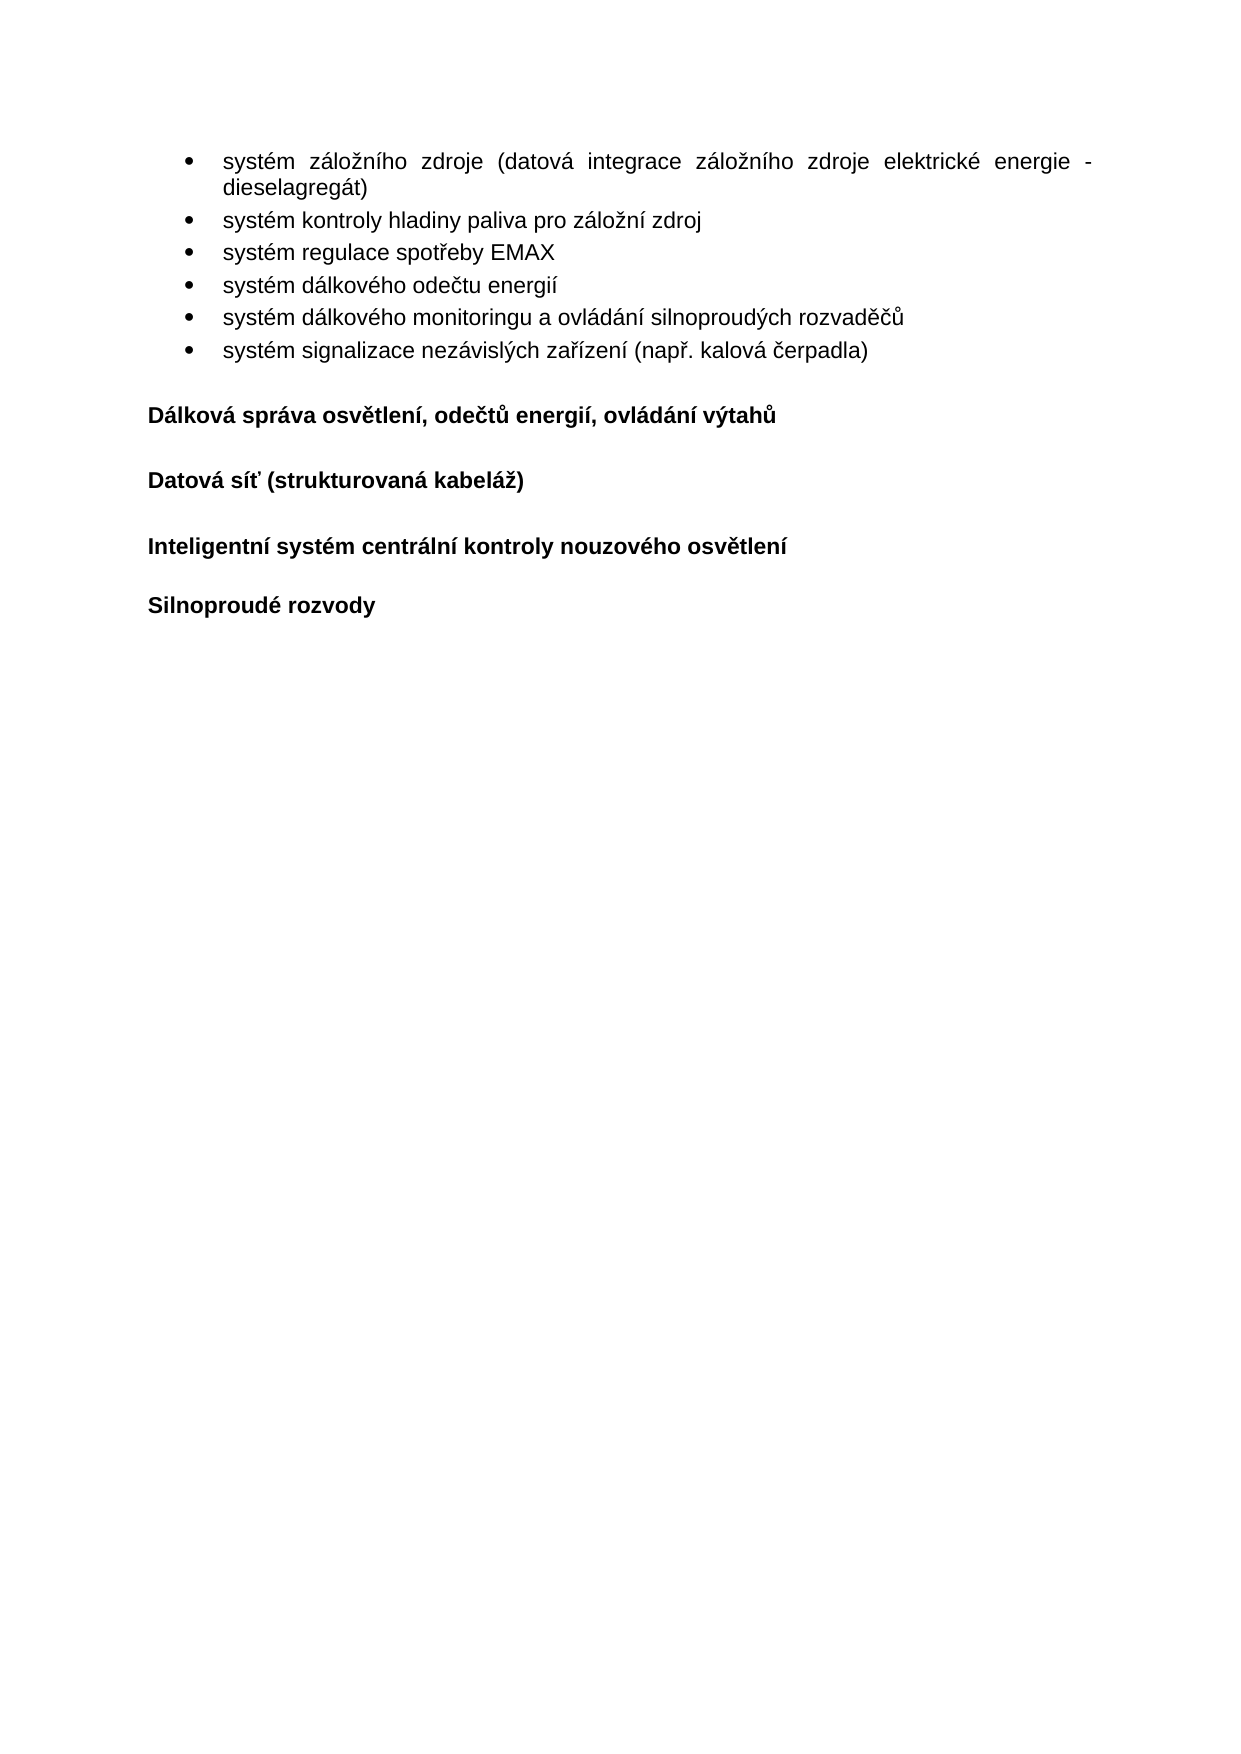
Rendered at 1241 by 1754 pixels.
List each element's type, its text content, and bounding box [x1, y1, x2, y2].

text Silnoproudé rozvody [148, 592, 1093, 618]
text Datová síť (strukturovaná kabeláž) [148, 467, 1093, 494]
list systém kontroly hladiny paliva pro záložní zdroj [185, 207, 1093, 233]
list systém dálkového odečtu energií [185, 272, 1093, 298]
text Inteligentní systém centrální kontroly nouzového osvětlení [148, 533, 1093, 559]
list systém dálkového monitoringu a ovládání silnoproudých rozvaděčů [185, 304, 1093, 331]
text Dálková správa osvětlení, odečtů energií, ovládání výtahů [148, 402, 1093, 428]
list systém záložního zdroje (datová integrace záložního zdroje elektrické energie - dieselagregát) [185, 148, 1093, 200]
list systém regulace spotřeby EMAX [185, 239, 1093, 266]
list systém signalizace nezávislých zařízení (např. kalová čerpadla) [185, 337, 1093, 363]
